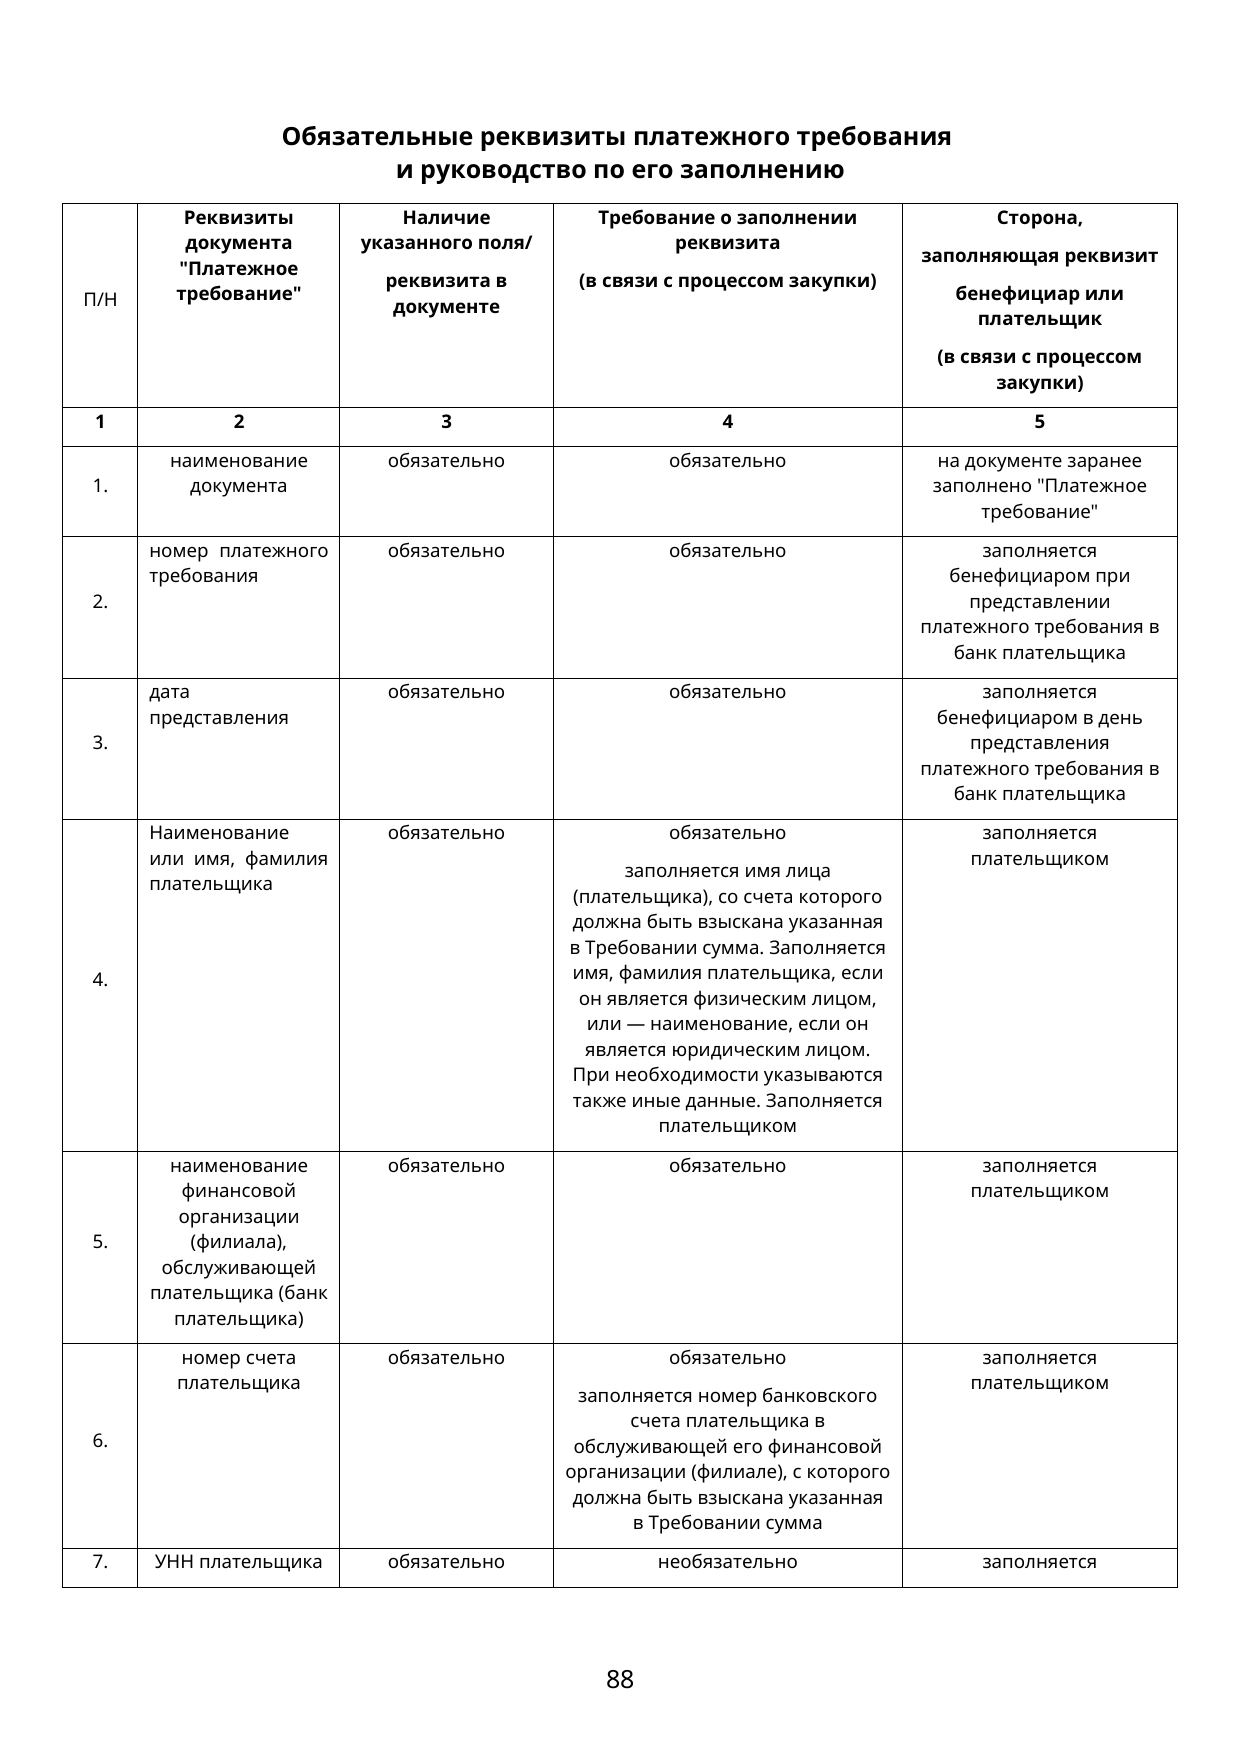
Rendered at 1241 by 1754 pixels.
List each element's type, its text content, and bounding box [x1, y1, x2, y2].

table_cell обязательно [554, 537, 902, 677]
table_header Наличие указанного поля/ реквизита в документе [340, 204, 553, 407]
table_cell заполняется плательщиком [903, 1549, 1177, 1587]
table_cell обязательно заполняется имя лица (плательщика), со счета которого должна быть взыскана указанная в Требовании сумма. Заполняется имя, фамилия плательщика, если он является физическим лицом, или — наименование, если он является юридическим лицом. При необходимости указываются также иные данные. Заполняется плательщиком [554, 820, 902, 1151]
table_cell наименование документа [138, 447, 339, 536]
table_cell обязательно [554, 679, 902, 818]
table_cell номер счета плательщика [138, 1344, 339, 1548]
table_cell заполняется плательщиком [903, 1344, 1177, 1548]
table_cell заполняется бенефициаром при представлении платежного требования в банк плательщика [903, 537, 1177, 677]
table_cell 2. [63, 537, 137, 677]
table_cell номер платежного требования [138, 537, 339, 677]
table_cell обязательно [340, 820, 553, 1151]
table_cell обязательно [340, 1549, 553, 1587]
table_header Требование о заполнении реквизита (в связи с процессом закупки) [554, 204, 902, 407]
table_cell обязательно [340, 679, 553, 818]
table_cell дата представления [138, 679, 339, 818]
table_cell обязательно заполняется номер банковского счета плательщика в обслуживающей его финансовой организации (филиале), с которого должна быть взыскана указанная в Требовании сумма [554, 1344, 902, 1548]
text Обязательные реквизиты платежного требования и руководство по его заполнению [207, 118, 1034, 186]
table_header Сторона, заполняющая реквизит бенефициар или плательщик (в связи с процессом закупки) [903, 204, 1177, 407]
table_cell 1 [63, 408, 137, 446]
table_cell обязательно [340, 537, 553, 677]
table_cell 5. [63, 1152, 137, 1343]
table_cell заполняется бенефициаром в день представления платежного требования в банк плательщика [903, 679, 1177, 818]
table_cell 3. [63, 679, 137, 818]
table_cell 2 [138, 408, 339, 446]
table_header Реквизиты документа "Платежное требование" [138, 204, 339, 407]
table_cell обязательно [554, 447, 902, 536]
table_cell заполняется плательщиком [903, 1152, 1177, 1343]
table_cell УНН плательщика [138, 1549, 339, 1587]
table_cell 7. [63, 1549, 137, 1587]
table_cell 6. [63, 1344, 137, 1548]
table_cell обязательно [340, 447, 553, 536]
table_cell 4 [554, 408, 902, 446]
table_cell 5 [903, 408, 1177, 446]
table_cell 1. [63, 447, 137, 536]
table_cell обязательно [340, 1344, 553, 1548]
table_cell обязательно [340, 1152, 553, 1343]
table_cell Наименование или имя, фамилия плательщика [138, 820, 339, 1151]
table_cell 3 [340, 408, 553, 446]
table_cell обязательно [554, 1152, 902, 1343]
table_cell наименование финансовой организации (филиала), обслуживающей плательщика (банк плательщика) [138, 1152, 339, 1343]
table_cell 4. [63, 820, 137, 1151]
table_header П/Н [63, 204, 137, 407]
table_cell заполняется плательщиком [903, 820, 1177, 1151]
table_cell на документе заранее заполнено "Платежное требование" [903, 447, 1177, 536]
